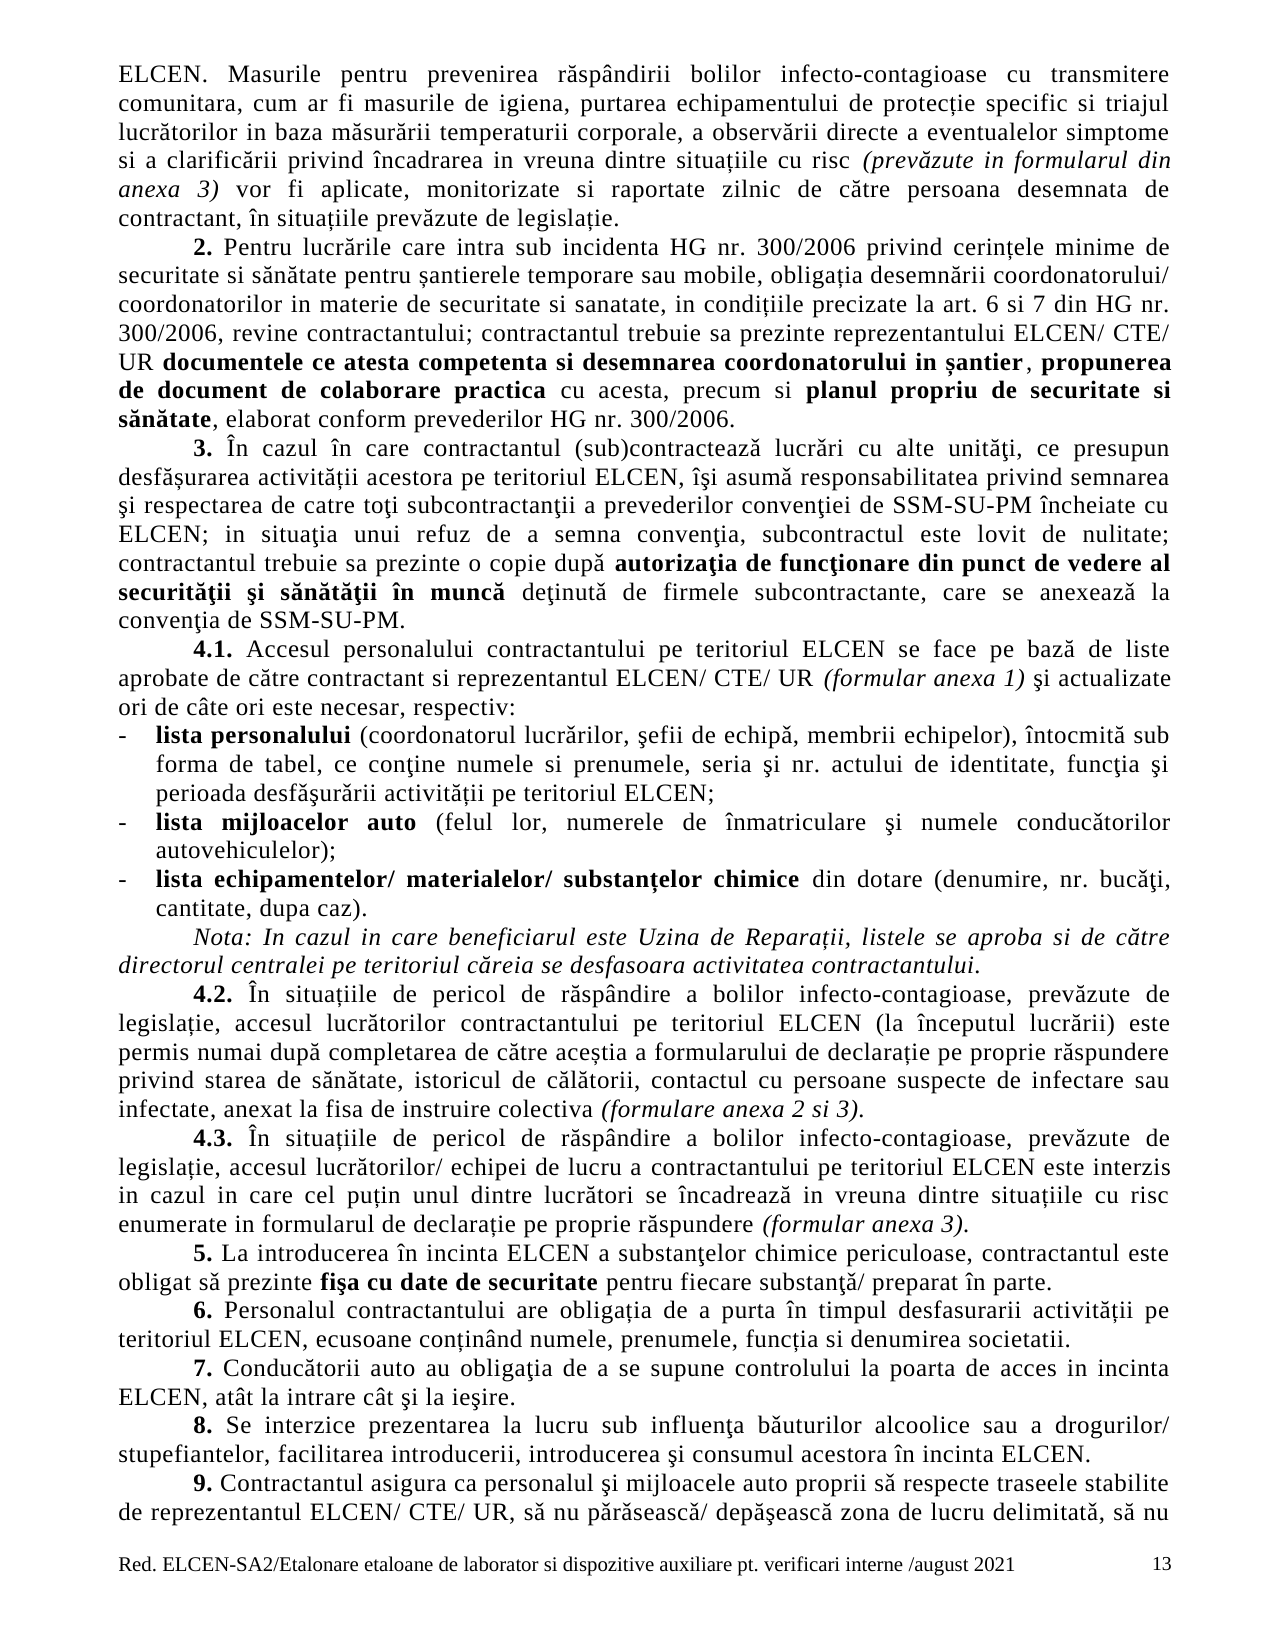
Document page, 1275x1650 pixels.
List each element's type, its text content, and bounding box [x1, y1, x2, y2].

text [118, 1468, 1172, 1525]
text 4.1. Accesul personalului contractantului pe teritoriul ELCEN se face pe bază de liste aprobate de către contractant si reprezentantul ELCEN/ CTE/ UR (formular anexa 1) şi actualizate ori de câte ori este necesar, respectiv: [118, 634, 1172, 720]
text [118, 59, 1172, 232]
text 7. Conducătorii auto au obligaţia de a se supune controlului la poarta de acces in incinta ELCEN, atât la intrare cât şi la ieşire. [118, 1353, 1172, 1410]
text 5. La introducerea în incinta ELCEN a substanţelor chimice periculoase, contractantul este obligat sǎ prezinte fişa cu date de securitate pentru fiecare substanţǎ/ preparat în parte. [118, 1238, 1172, 1295]
list lista mijloacelor auto (felul lor, numerele de înmatriculare şi numele conducǎtorilor autovehiculelor); [118, 807, 1172, 864]
text 4.2. În situațiile de pericol de răspândire a bolilor infecto-contagioase, prevăzute de legislație, accesul lucrătorilor contractantului pe teritoriul ELCEN (la începutul lucrării) este permis numai după completarea de către aceștia a formularului de declarație pe proprie răspundere privind starea de sănătate, istoricul de călătorii, contactul cu persoane suspecte de infectare sau infectate, anexat la fisa de instruire colectiva (formulare anexa 2 si 3). [118, 979, 1172, 1123]
list lista echipamentelor/ materialelor/ substanțelor chimice din dotare (denumire, nr. bucǎţi, cantitate, dupa caz). [118, 864, 1172, 922]
text Nota: In cazul in care beneficiarul este Uzina de Reparații, listele se aproba si de către directorul centralei pe teritoriul căreia se desfasoara activitatea contractantului. [118, 922, 1172, 979]
text 6. Personalul contractantului are obligația de a purta în timpul desfasurarii activității pe teritoriul ELCEN, ecusoane conținând numele, prenumele, funcția si denumirea societatii. [118, 1295, 1172, 1353]
text 8. Se interzice prezentarea la lucru sub influenţa bǎuturilor alcoolice sau a drogurilor/ stupefiantelor, facilitarea introducerii, introducerea şi consumul acestora în incinta ELCEN. [118, 1410, 1172, 1468]
text 3. În cazul în care contractantul (sub)contracteazǎ lucrǎri cu alte unităţi, ce presupun desfășurarea activității acestora pe teritoriul ELCEN, îşi asumǎ responsabilitatea privind semnarea şi respectarea de catre toţi subcontractanţii a prevederilor convenţiei de SSM-SU-PM încheiate cu ELCEN; in situaţia unui refuz de a semna convenţia, subcontractul este lovit de nulitate; contractantul trebuie sa prezinte o copie dupǎ autorizaţia de funcţionare din punct de vedere al securităţii şi sănătăţii în muncă deţinutǎ de firmele subcontractante, care se anexeazǎ la convenţia de SSM-SU-PM. [118, 433, 1172, 634]
list lista personalului (coordonatorul lucrǎrilor, şefii de echipǎ, membrii echipelor), întocmită sub forma de tabel, ce conţine numele si prenumele, seria şi nr. actului de identitate, funcţia şi perioada desfǎşurǎrii activității pe teritoriul ELCEN; [118, 720, 1172, 807]
text 4.3. În situațiile de pericol de răspândire a bolilor infecto-contagioase, prevăzute de legislație, accesul lucrătorilor/ echipei de lucru a contractantului pe teritoriul ELCEN este interzis in cazul in care cel puțin unul dintre lucrători se încadrează in vreuna dintre situațiile cu risc enumerate in formularul de declarație pe proprie răspundere (formular anexa 3). [118, 1123, 1172, 1238]
text 2. Pentru lucrările care intra sub incidenta HG nr. 300/2006 privind cerințele minime de securitate si sănătate pentru șantierele temporare sau mobile, obligația desemnării coordonatorului/ coordonatorilor in materie de securitate si sanatate, in condițiile precizate la art. 6 si 7 din HG nr. 300/2006, revine contractantului; contractantul trebuie sa prezinte reprezentantului ELCEN/ CTE/ UR documentele ce atesta competenta si desemnarea coordonatorului in șantier, propunerea de document de colaborare practica cu acesta, precum si planul propriu de securitate si sănătate, elaborat conform prevederilor HG nr. 300/2006. [118, 232, 1172, 433]
